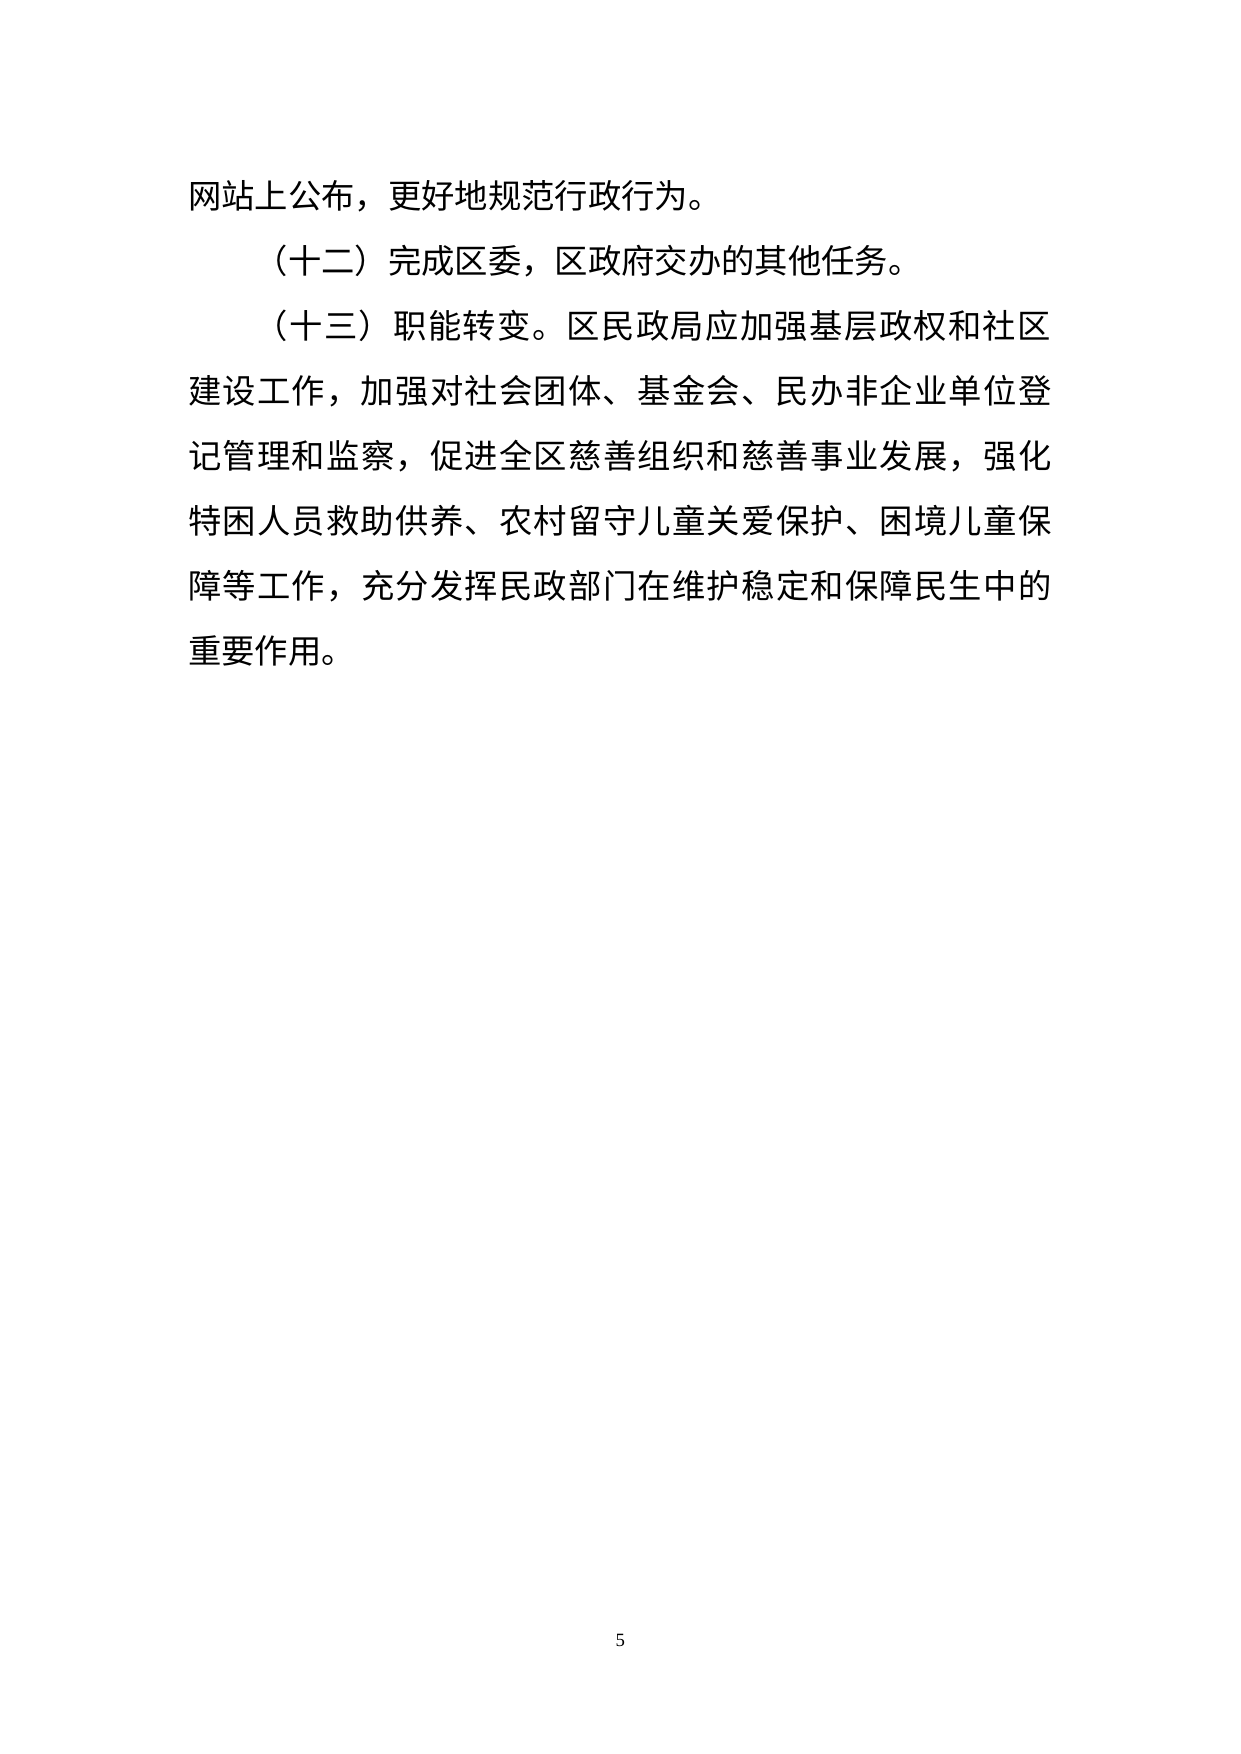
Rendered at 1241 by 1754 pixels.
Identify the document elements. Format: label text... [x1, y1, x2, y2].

text （十三）职能转变。区民政局应加强基层政权和社区建设工作，加强对社会团体、基金会、民办非企业单位登记管理和监察，促进全区慈善组织和慈善事业发展，强化特困人员救助供养、农村留守儿童关爱保护、困境儿童保障等工作，充分发挥民政部门在维护稳定和保障民生中的重要作用。 [188, 292, 1052, 682]
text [188, 162, 1052, 227]
text （十二）完成区委，区政府交办的其他任务。 [188, 227, 1052, 292]
